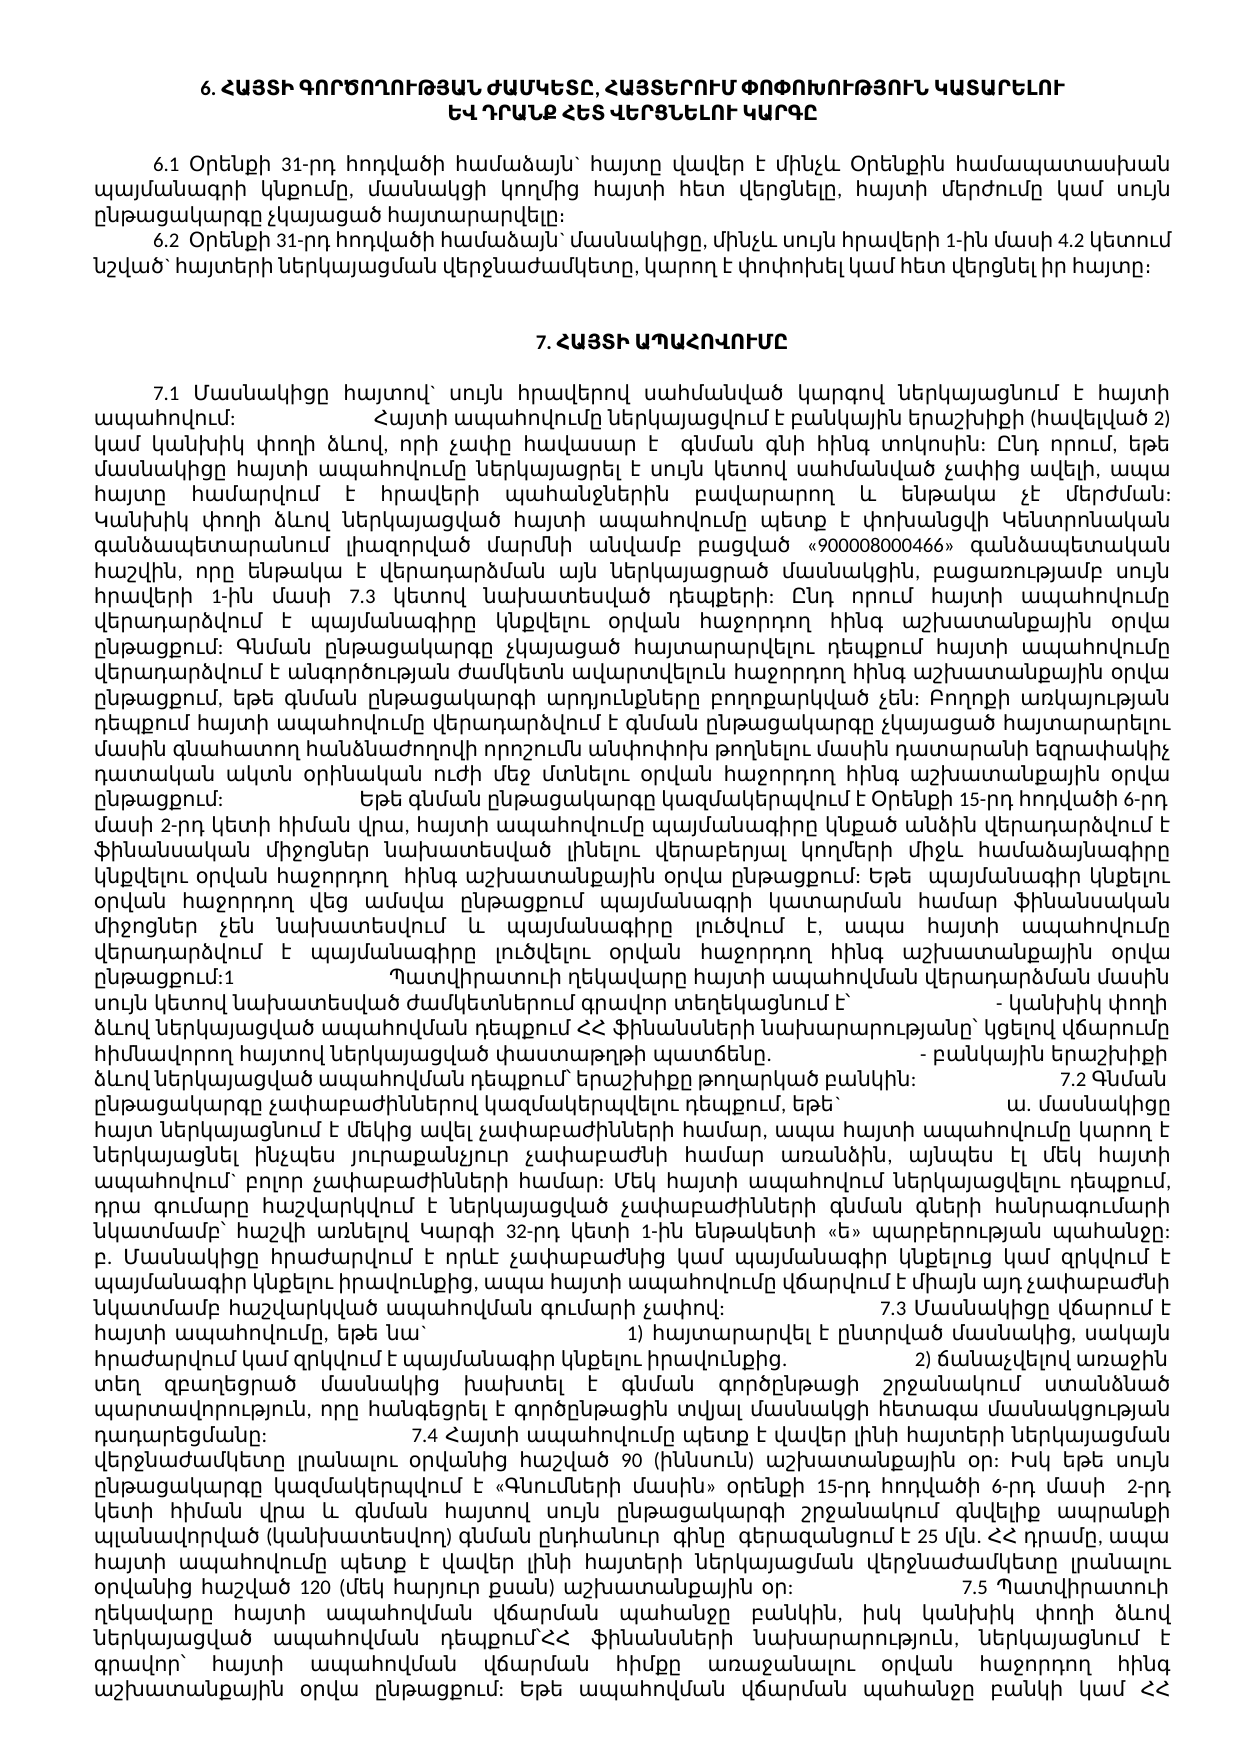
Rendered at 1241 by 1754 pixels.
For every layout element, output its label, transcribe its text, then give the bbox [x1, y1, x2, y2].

text 6.1 Օրենքի 31-րդ հոդվածի համաձայն` հայտը վավեր է մինչև Օրենքին համապատասխան պայմանագրի կնքումը, մասնակցի կողմից հայտի հետ վերցնելը, հայտի մերժումը կամ սույն ընթացակարգը չկայացած հայտարարվելը։ [94, 151, 1171, 227]
text 7. ՀԱՅՏԻ ԱՊԱՀՈՎՈՒՄԸ [94, 329, 1171, 354]
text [94, 380, 1171, 1702]
text ԵՎ ԴՐԱՆՔ ՀԵՏ ՎԵՐՑՆԵԼՈՒ ԿԱՐԳԸ [94, 100, 1171, 126]
text 6.2 Օրենքի 31-րդ հոդվածի համաձայն` մասնակիցը, մինչև սույն հրավերի 1-ին մասի 4.2 կետում նշված` հայտերի ներկայացման վերջնաժամկետը, կարող է փոփոխել կամ հետ վերցնել իր հայտը։ [94, 227, 1171, 278]
text 6. ՀԱՅՏԻ ԳՈՐԾՈՂՈՒԹՅԱՆ ԺԱՄԿԵՏԸ, ՀԱՅՏԵՐՈՒՄ ՓՈՓՈԽՈՒԹՅՈՒՆ ԿԱՏԱՐԵԼՈՒ [94, 75, 1171, 100]
